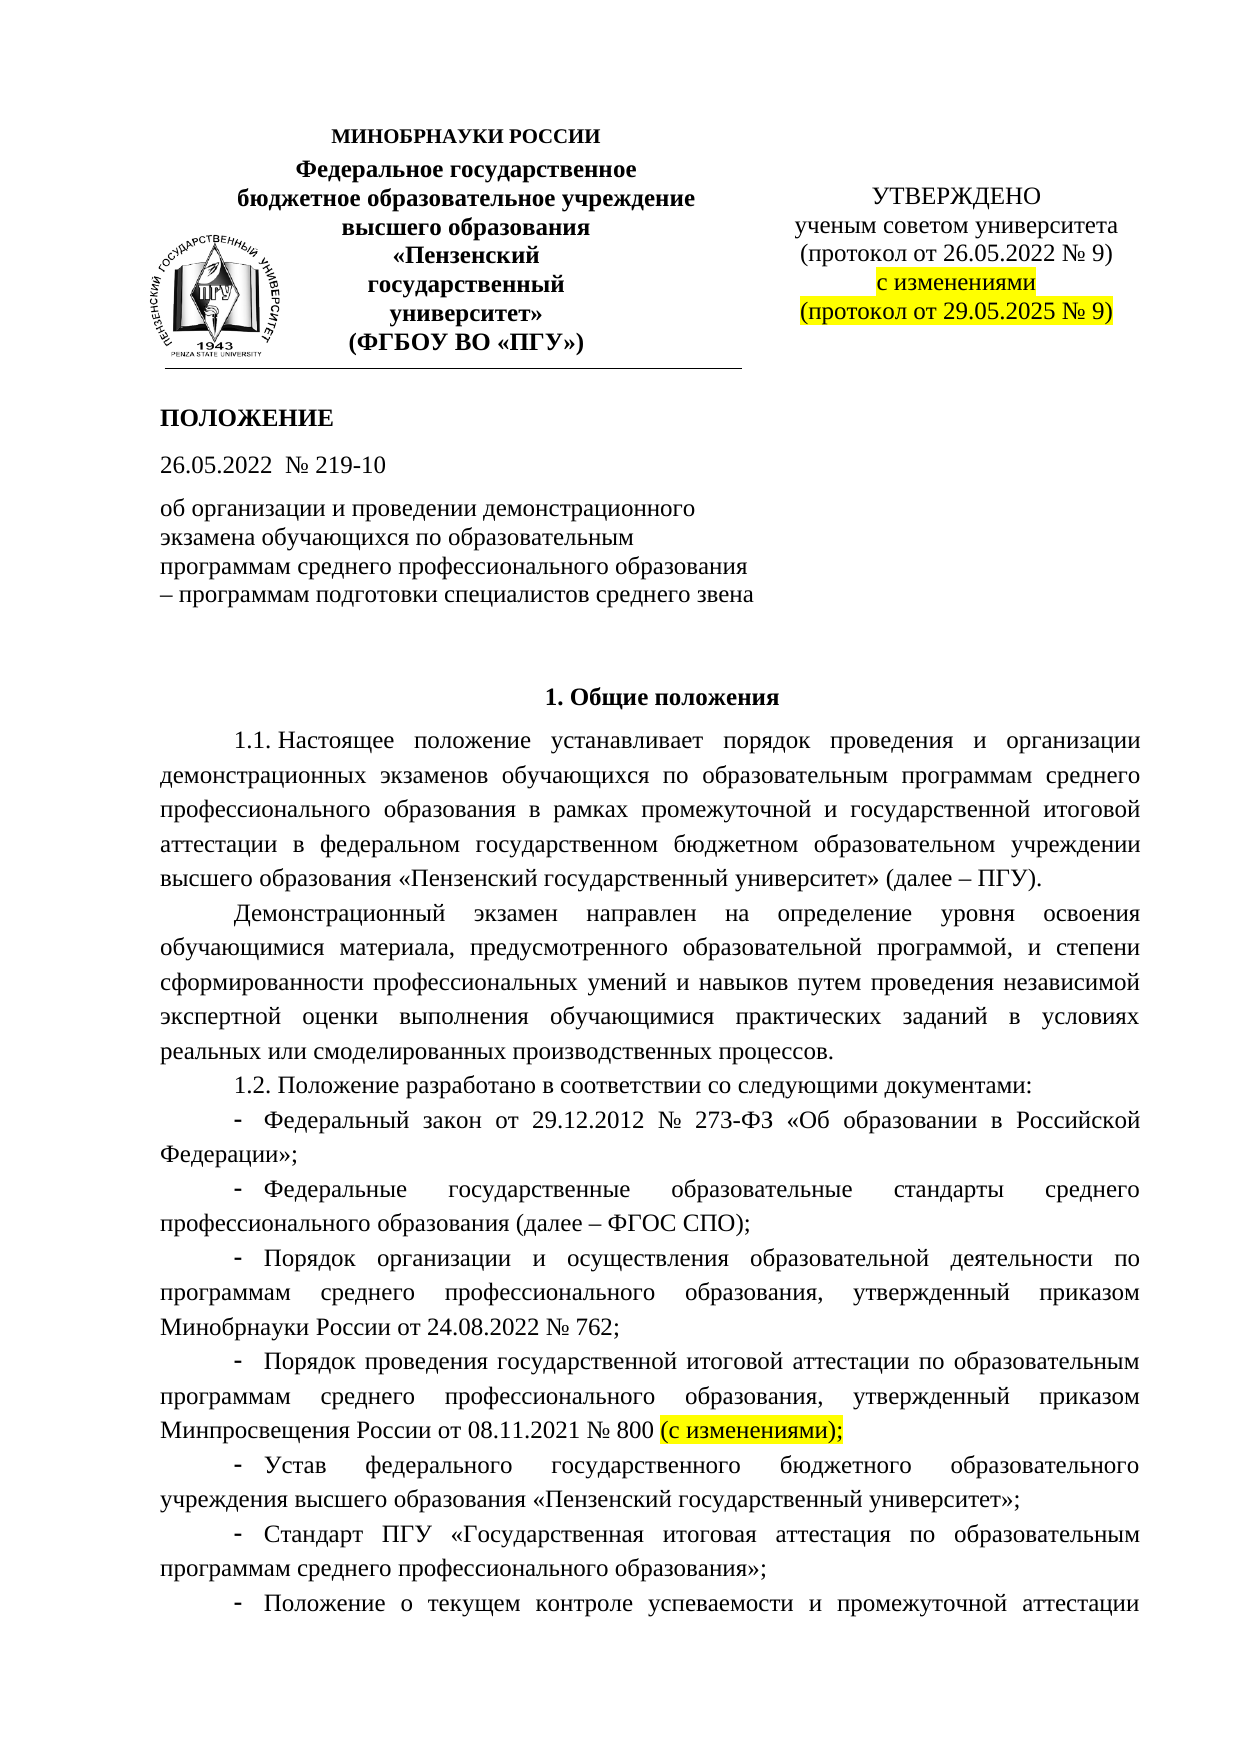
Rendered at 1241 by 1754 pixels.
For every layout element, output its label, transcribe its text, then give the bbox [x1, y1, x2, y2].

list Устав федерального государственного бюджетного образовательного учреждения высшего образования «Пензенский государственный университет»; [160, 1450, 1140, 1513]
list Федеральный закон от 29.12.2012 № 273-ФЗ «Об образовании в Российской Федерации»; [160, 1105, 1140, 1168]
list Порядок проведения государственной итоговой аттестации по образовательным программам среднего профессионального образования, утвержденный приказом Минпросвещения России от 08.11.2021 № 800 (с изменениями); [160, 1346, 1140, 1444]
list Федеральные государственные образовательные стандарты среднего профессионального образования (далее – ФГОС СПО); [160, 1174, 1139, 1237]
subtitle Общие положения [544, 682, 1152, 711]
text 26.05.2022 № 219-10 [160, 450, 1152, 479]
picture [149, 234, 165, 357]
list Стандарт ПГУ «Государственная итоговая аттестация по образовательным программам среднего профессионального образования»; [160, 1519, 1140, 1582]
table_header УТВЕРЖДЕНО ученым советом университета (протокол от 26.05.2022 № 9) с изменениями (протокол от 29.05.2025 № 9) [742, 125, 1138, 368]
text об организации и проведении демонстрационного экзамена обучающихся по образовательным программам среднего профессионального образования – программам подготовки специалистов среднего звена [160, 493, 764, 608]
list Настоящее положение устанавливает порядок проведения и организации демонстрационных экзаменов обучающихся по образовательным программам среднего профессионального образования в рамках промежуточной и государственной итоговой аттестации в федеральном государственном бюджетном образовательном учреждении высшего образования «Пензенский государственный университет» (далее – ПГУ). [160, 726, 1141, 892]
subtitle ПОЛОЖЕНИЕ [160, 403, 1152, 432]
list Порядок организации и осуществления образовательной деятельности по программам среднего профессионального образования, утвержденный приказом Минобрнауки России от 24.08.2022 № 762; [160, 1243, 1140, 1341]
list Положение разработано в соответствии со следующими документами: [234, 1070, 1152, 1099]
text Демонстрационный экзамен направлен на определение уровня освоения обучающимися материала, предусмотренного образовательной программой, и степени сформированности профессиональных умений и навыков путем проведения независимой экспертной оценки выполнения обучающимися практических заданий в условиях реальных или смоделированных производственных процессов. [160, 898, 1140, 1065]
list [160, 1588, 1139, 1616]
table_header МИНОБРНАУКИ РОССИИ Федеральное государственное бюджетное образовательное учреждение высшего образования «Пензенский государственный университет» (ФГБОУ ВО «ПГУ») [165, 125, 742, 368]
